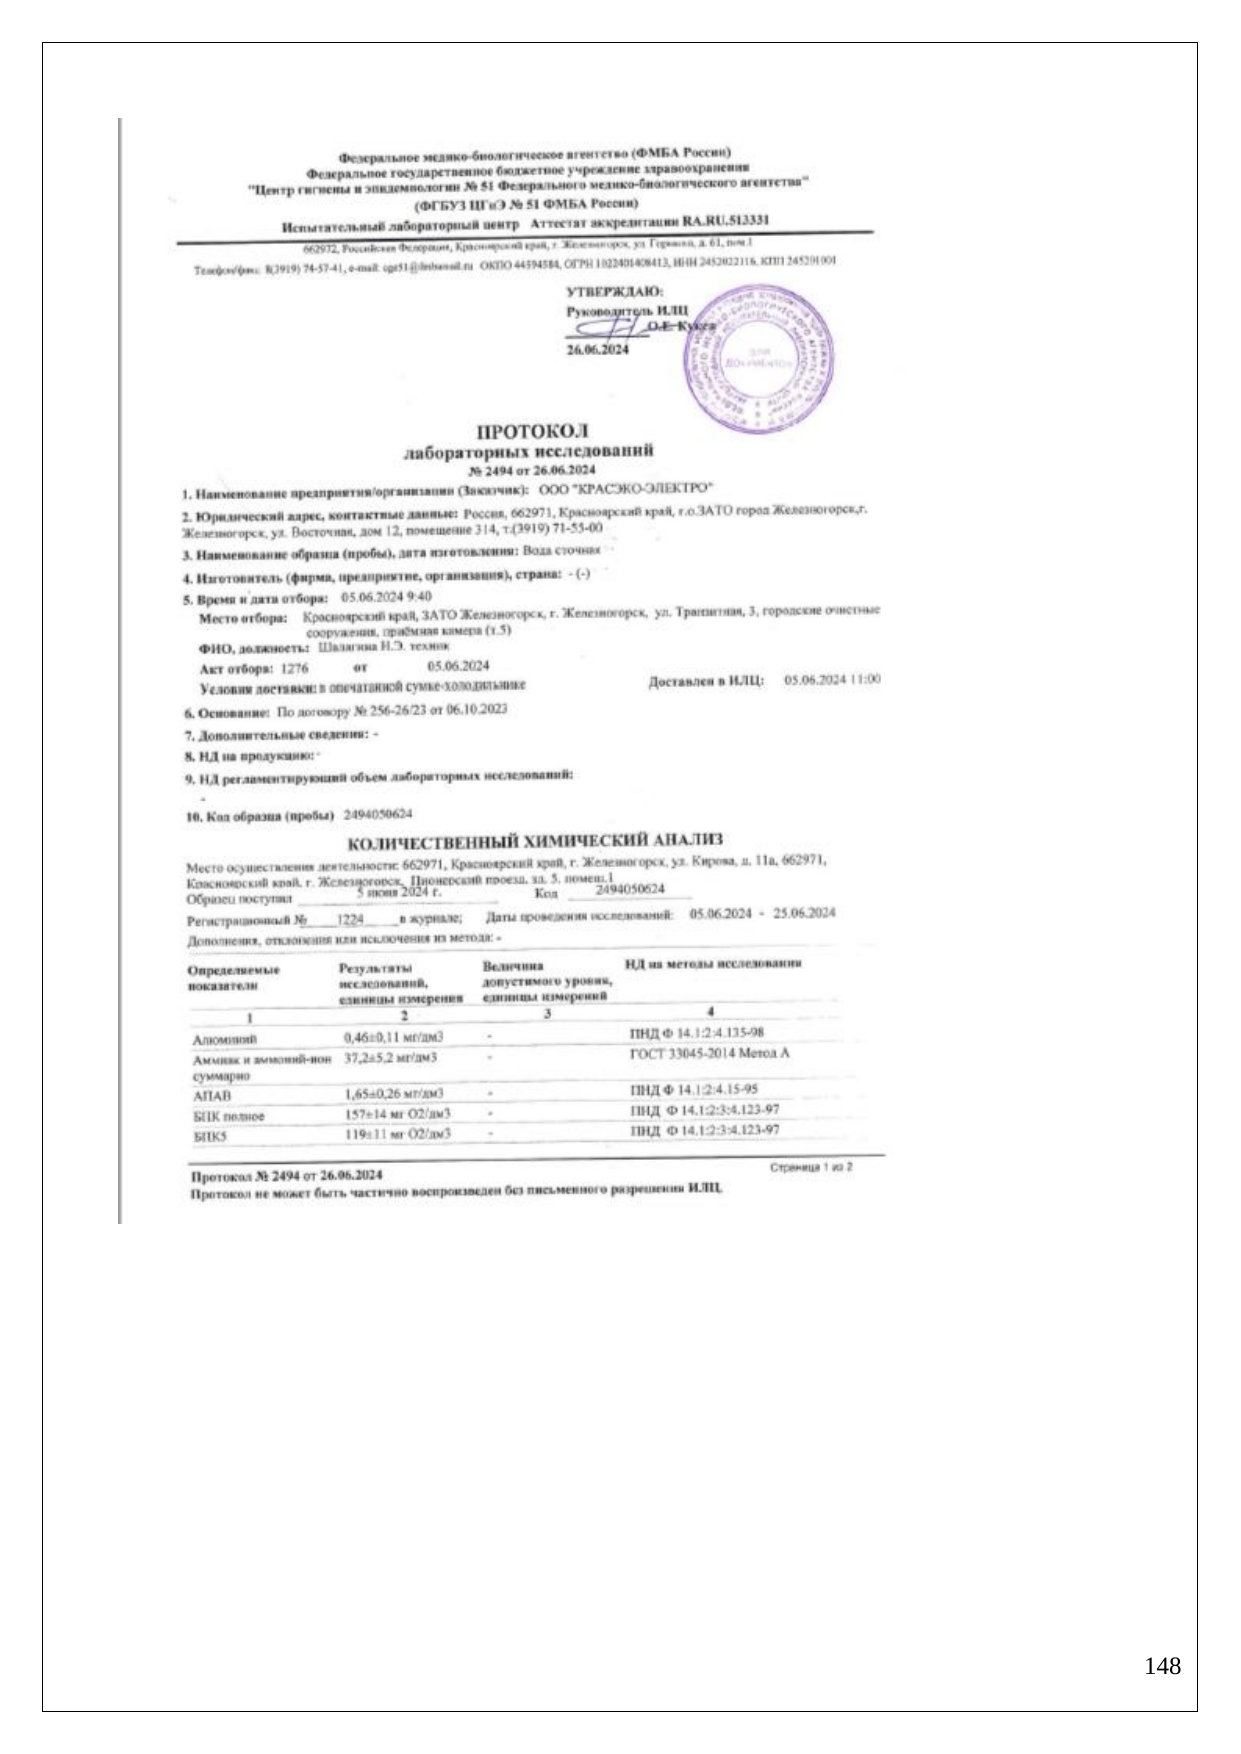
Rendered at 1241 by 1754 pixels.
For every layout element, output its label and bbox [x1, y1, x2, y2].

picture [118, 118, 931, 1224]
